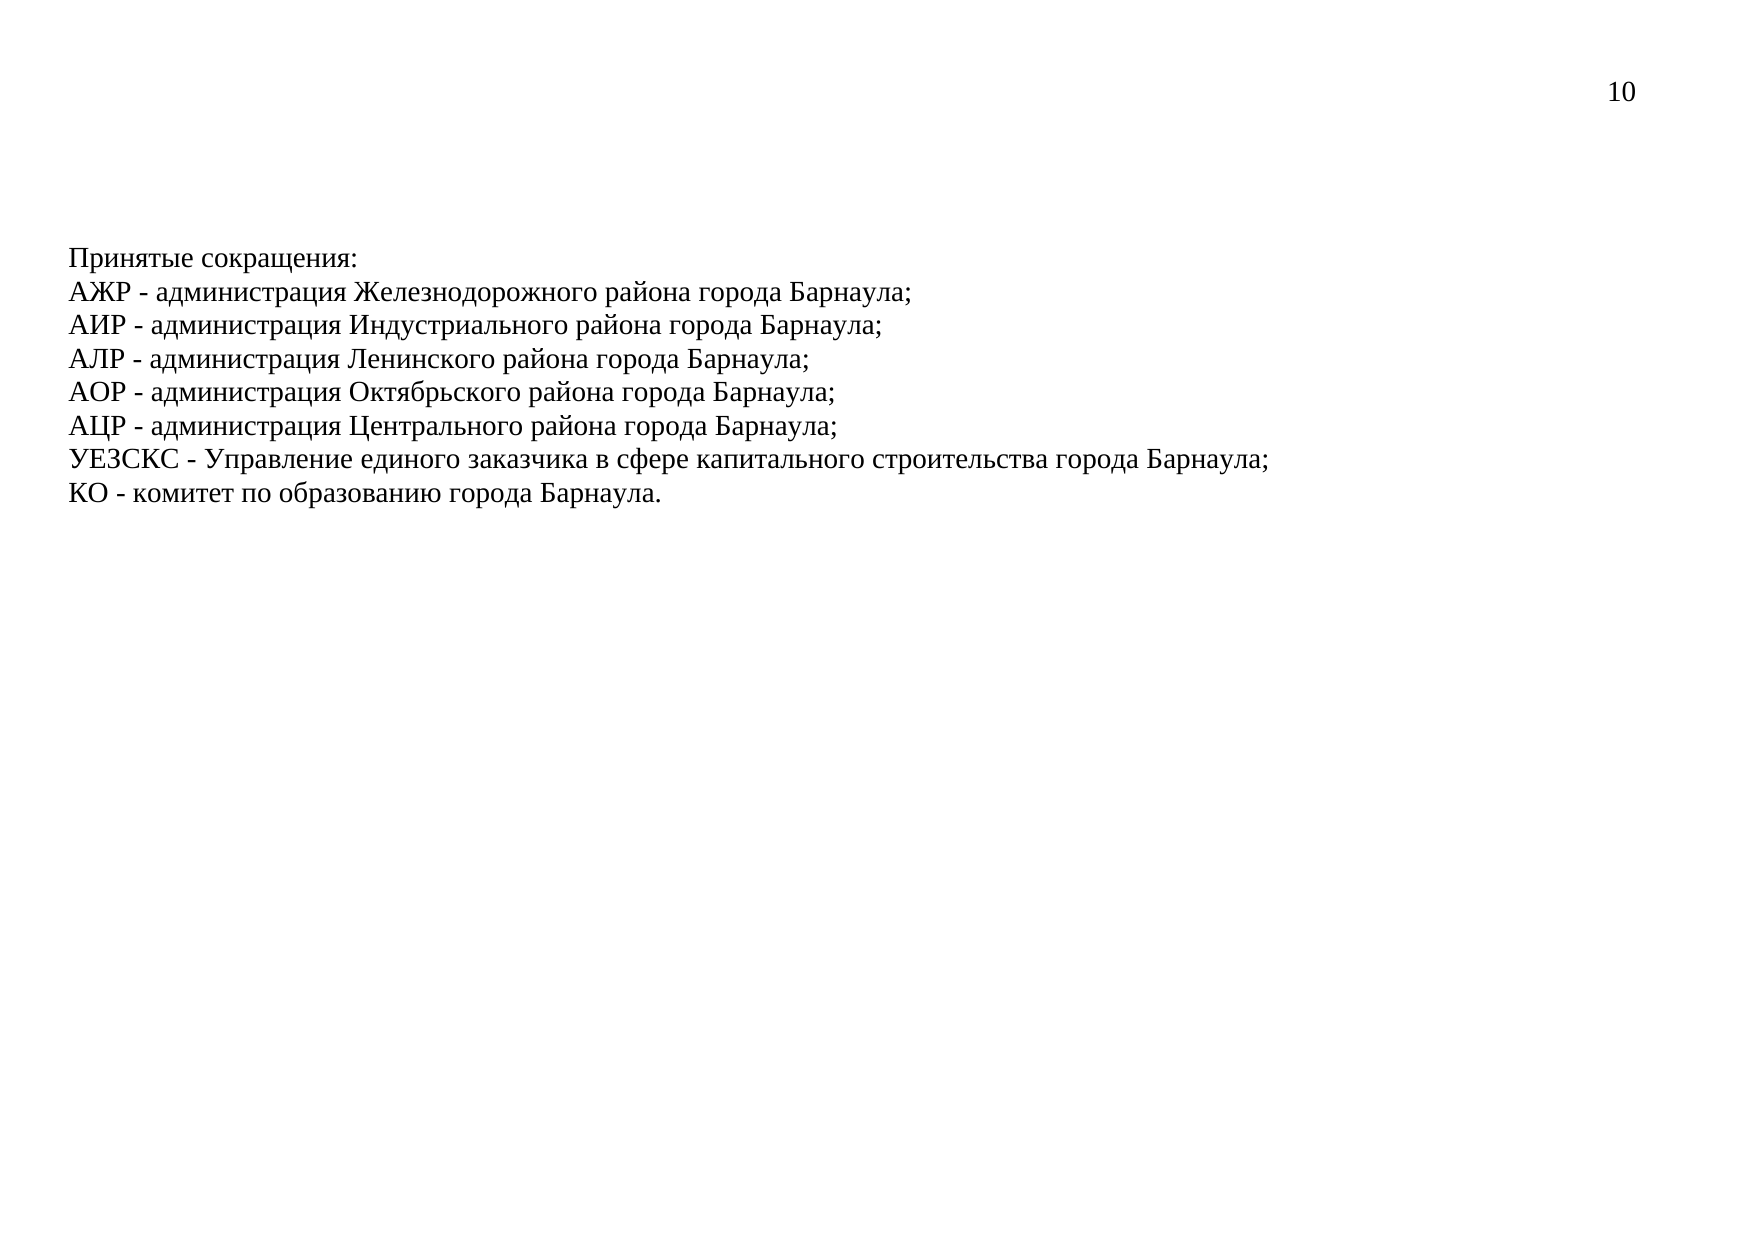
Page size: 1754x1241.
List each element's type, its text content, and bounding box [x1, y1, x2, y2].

text АЛР - администрация Ленинского района города Барнаула; [68, 341, 1636, 374]
text УЕЗСКС - Управление единого заказчика в сфере капитального строительства города Барнаула; [68, 442, 1636, 475]
text Принятые сокращения: [68, 240, 1636, 274]
text АЖР - администрация Железнодорожного района города Барнаула; [68, 274, 1636, 307]
text АОР - администрация Октябрьского района города Барнаула; [68, 374, 1636, 408]
text АЦР - администрация Центрального района города Барнаула; [68, 408, 1636, 442]
text КО - комитет по образованию города Барнаула. [68, 475, 1636, 509]
text АИР - администрация Индустриального района города Барнаула; [68, 307, 1636, 341]
